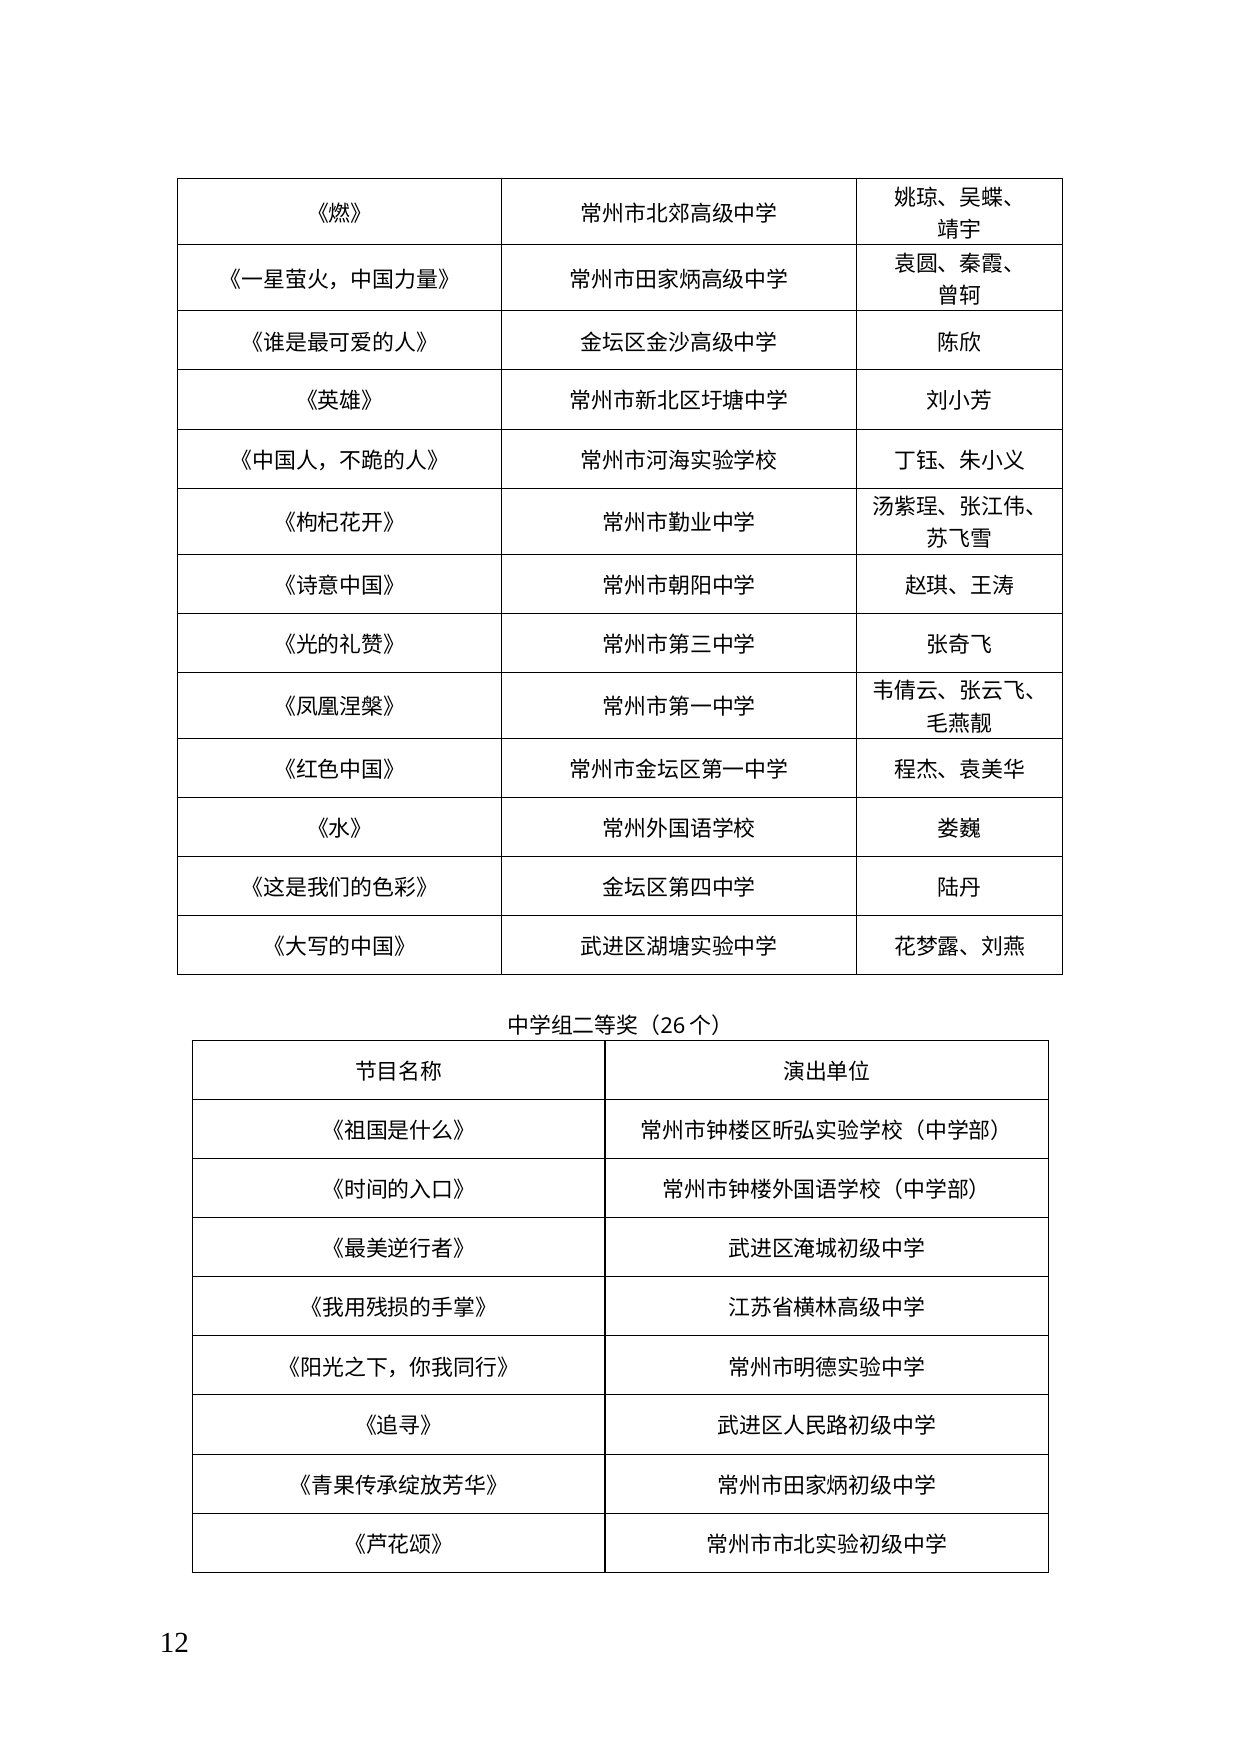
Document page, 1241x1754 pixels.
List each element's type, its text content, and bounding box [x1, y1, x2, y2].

table_cell 张奇飞 [857, 614, 1062, 672]
table_cell 姚琼、吴蝶、 靖宇 [857, 179, 1062, 244]
table_cell 常州市金坛区第一中学 [502, 739, 856, 797]
table_cell 《水》 [178, 798, 501, 856]
table_cell 汤紫珵、张江伟、 苏飞雪 [857, 489, 1062, 553]
table_cell 武进区淹城初级中学 [606, 1218, 1048, 1276]
table_cell 《青果传承绽放芳华》 [193, 1455, 604, 1512]
table_cell 《中国人，不跪的人》 [178, 430, 501, 487]
table_header 演出单位 [606, 1041, 1048, 1099]
table_cell 常州市钟楼区昕弘实验学校（中学部） [606, 1100, 1048, 1158]
table_cell 常州市第一中学 [502, 673, 856, 738]
table_cell 常州市河海实验学校 [502, 430, 856, 487]
table_cell 《凤凰涅槃》 [178, 673, 501, 738]
table_cell 《燃》 [178, 179, 501, 244]
table_cell 赵琪、王涛 [857, 555, 1062, 613]
table_cell 常州市新北区圩塘中学 [502, 370, 856, 428]
table_cell 常州市勤业中学 [502, 489, 856, 553]
table_cell 袁圆、秦霞、 曾轲 [857, 245, 1062, 310]
table_cell 《枸杞花开》 [178, 489, 501, 553]
table_cell 《我用残损的手掌》 [193, 1277, 604, 1335]
table_cell 常州市田家炳高级中学 [502, 245, 856, 310]
table_cell 韦倩云、张云飞、 毛燕靓 [857, 673, 1062, 738]
table_cell 《英雄》 [178, 370, 501, 428]
table_cell 金坛区金沙高级中学 [502, 311, 856, 369]
table_cell 武进区湖塘实验中学 [502, 916, 856, 974]
table_cell 《诗意中国》 [178, 555, 501, 613]
table_cell 陆丹 [857, 857, 1062, 915]
table_cell 常州市朝阳中学 [502, 555, 856, 613]
table_cell 《大写的中国》 [178, 916, 501, 974]
table_cell 花梦露、刘燕 [857, 916, 1062, 974]
table_cell 《祖国是什么》 [193, 1100, 604, 1158]
table_cell 常州市明德实验中学 [606, 1336, 1048, 1394]
table_cell 常州市市北实验初级中学 [606, 1514, 1048, 1572]
table_cell 《光的礼赞》 [178, 614, 501, 672]
table_cell 《追寻》 [193, 1395, 604, 1453]
table_cell 《红色中国》 [178, 739, 501, 797]
table_cell 刘小芳 [857, 370, 1062, 428]
table_cell 常州市北郊高级中学 [502, 179, 856, 244]
table_header 节目名称 [193, 1041, 604, 1099]
table_cell 《一星萤火，中国力量》 [178, 245, 501, 310]
text 中学组二等奖（26个） [159, 1007, 1081, 1040]
table_cell 《芦花颂》 [193, 1514, 604, 1572]
table_cell 常州市田家炳初级中学 [606, 1455, 1048, 1512]
table_cell 《谁是最可爱的人》 [178, 311, 501, 369]
table_cell 《阳光之下，你我同行》 [193, 1336, 604, 1394]
table_cell 《这是我们的色彩》 [178, 857, 501, 915]
table_cell 丁钰、朱小义 [857, 430, 1062, 487]
table_cell 金坛区第四中学 [502, 857, 856, 915]
table_cell 常州市第三中学 [502, 614, 856, 672]
table_cell 武进区人民路初级中学 [606, 1395, 1048, 1453]
table_cell 江苏省横林高级中学 [606, 1277, 1048, 1335]
table_cell 娄巍 [857, 798, 1062, 856]
table_cell 常州市钟楼外国语学校（中学部） [606, 1159, 1048, 1217]
table_cell 程杰、袁美华 [857, 739, 1062, 797]
table_cell 常州外国语学校 [502, 798, 856, 856]
table_cell 《最美逆行者》 [193, 1218, 604, 1276]
table_cell 《时间的入口》 [193, 1159, 604, 1217]
table_cell 陈欣 [857, 311, 1062, 369]
